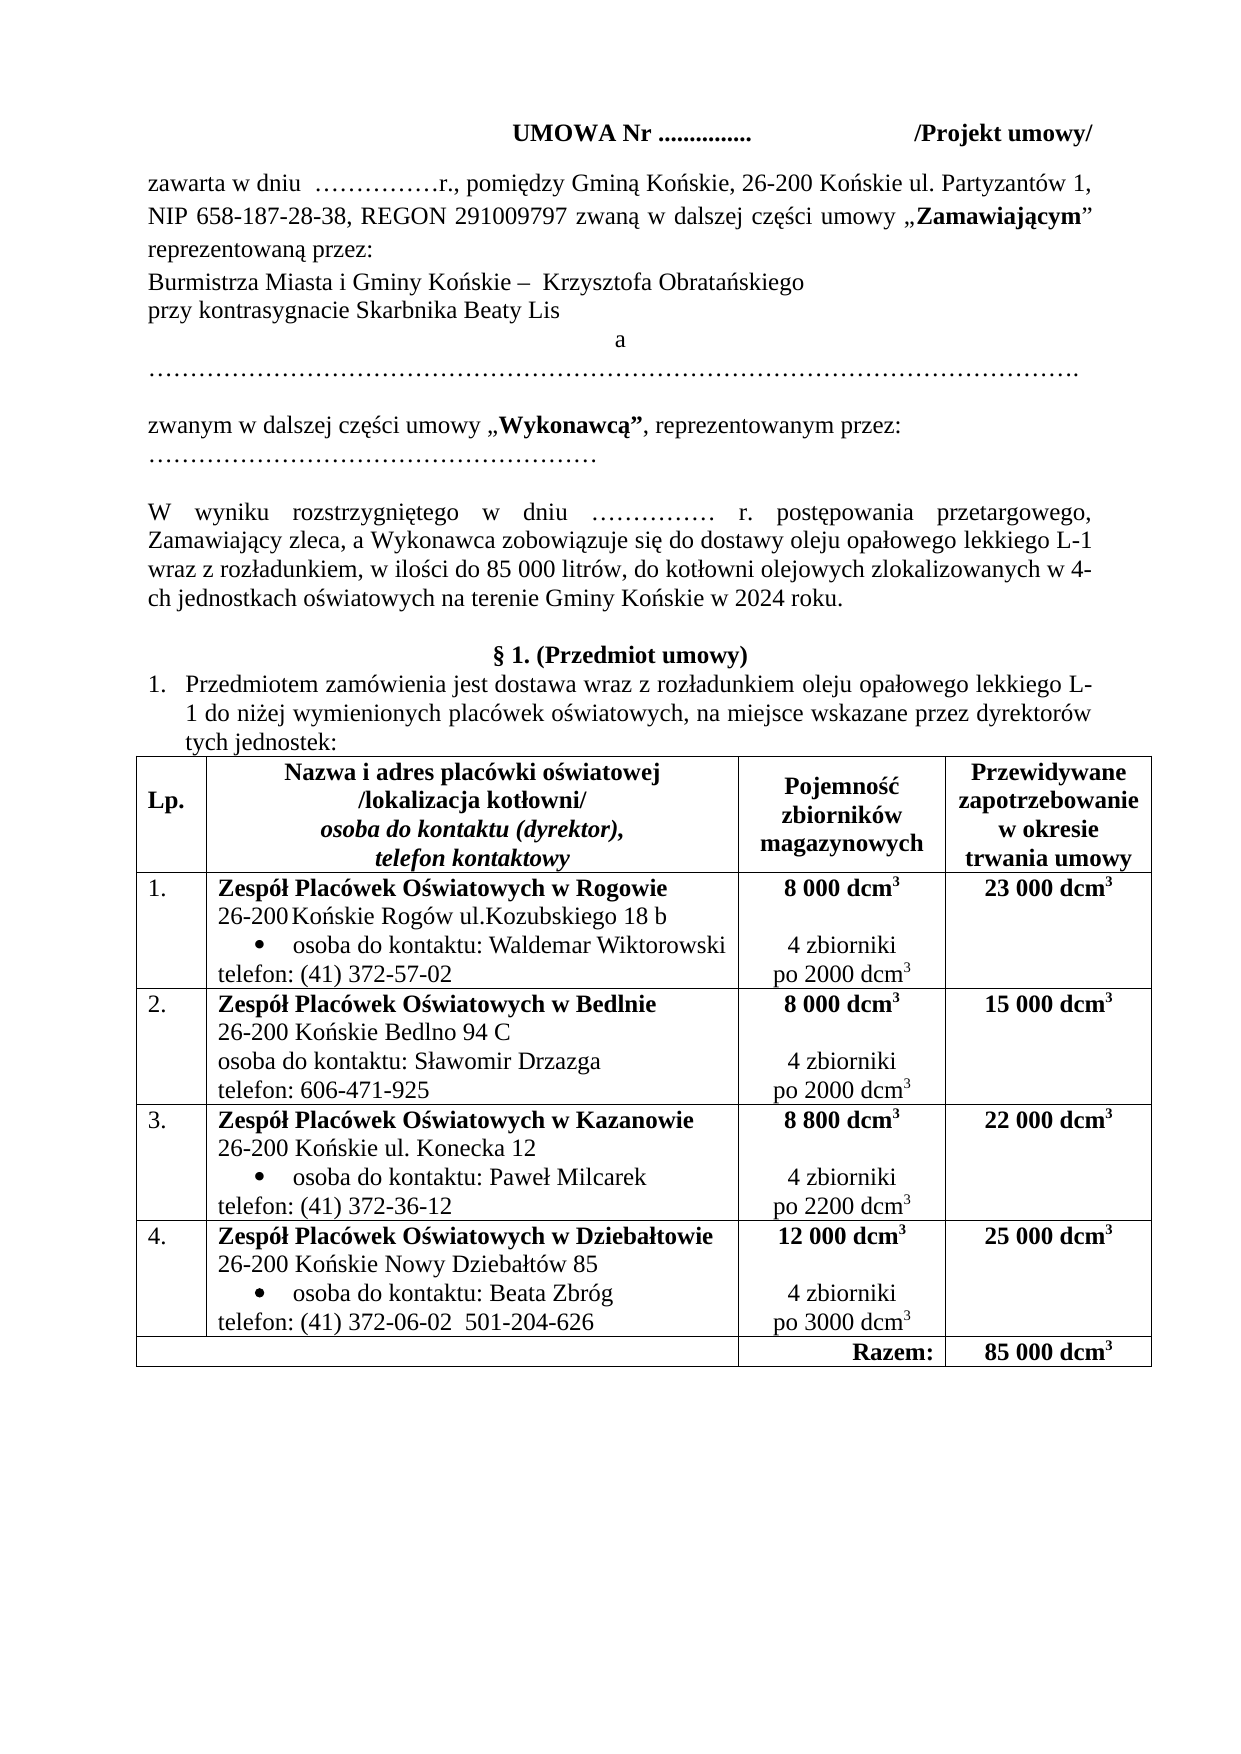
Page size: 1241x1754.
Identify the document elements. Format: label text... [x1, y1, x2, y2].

table_cell [137, 1221, 206, 1336]
table_cell 25 000 dcm3 [946, 1221, 1151, 1336]
text ……………………………………………… [148, 439, 1092, 468]
text …………………………………………………………………………………………………. [148, 353, 1092, 382]
text Burmistrza Miasta i Gminy Końskie – Krzysztofa Obratańskiego [148, 267, 1092, 296]
table_cell 85 000 dcm3 [946, 1337, 1151, 1366]
table_cell Zespół Placówek Oświatowych w Rogowie Końskie Rogów ul.Kozubskiego 18 b osoba do kontaktu: Waldemar Wiktorowski telefon: (41) 372-57-02 [207, 873, 738, 988]
list Przedmiotem zamówienia jest dostawa wraz z rozładunkiem oleju opałowego lekkiego L-1 do niżej wymienionych placówek oświatowych, na miejsce wskazane przez dyrektorów tych jednostek: [148, 669, 1092, 756]
text zwanym w dalszej części umowy „Wykonawcą”, reprezentowanym przez: [148, 411, 1092, 439]
text a [148, 324, 1092, 353]
table_cell 15 000 dcm3 [946, 989, 1151, 1104]
table_cell 12 000 dcm3 4 zbiorniki po 3000 dcm3 [739, 1221, 945, 1336]
table_cell 22 000 dcm3 [946, 1105, 1151, 1220]
table_header Pojemność zbiorników magazynowych [739, 757, 945, 872]
text W wyniku rozstrzygniętego w dniu …………… r. postępowania przetargowego, Zamawiający zleca, a Wykonawca zobowiązuje się do dostawy oleju opałowego lekkiego L-1 wraz z rozładunkiem, w ilości do , do kotłowni olejowych zlokalizowanych w 4-ch jednostkach oświatowych na terenie Gminy Końskie w 2024 roku. [148, 497, 1092, 612]
table_cell Zespół Placówek Oświatowych w Dziebałtowie 26-200 Końskie Nowy Dziebałtów 85 osoba do kontaktu: Beata Zbróg telefon: (41) 372-06-02 501-204-626 [207, 1221, 738, 1336]
table_header Przewidywane zapotrzebowanie w okresie trwania umowy [946, 757, 1151, 872]
subtitle zawarta w dniu ……………r., pomiędzy Gminą Końskie, 26-200 Końskie ul. Partyzantów 1, NIP 658-187-28-38, REGON 291009797 zwaną w dalszej części umowy „Zamawiającym” reprezentowaną przez: [148, 168, 1092, 262]
text § 1. (Przedmiot umowy) [148, 641, 1092, 669]
table_cell Razem: [739, 1337, 945, 1366]
table_cell 8 000 dcm3 4 zbiorniki po 2000 dcm3 [739, 873, 945, 988]
text przy kontrasygnacie Skarbnika Beaty Lis [148, 296, 1092, 324]
table_cell [137, 873, 206, 988]
table_cell [137, 1337, 738, 1366]
table_header Nazwa i adres placówki oświatowej /lokalizacja kotłowni/ osoba do kontaktu (dyrektor), telefon kontaktowy [207, 757, 738, 872]
table_cell Zespół Placówek Oświatowych w Kazanowie 26-200 Końskie ul. Konecka 12 osoba do kontaktu: Paweł Milcarek telefon: (41) 372-36-12 [207, 1105, 738, 1220]
table_cell 8 800 dcm3 4 zbiorniki po 2200 dcm3 [739, 1105, 945, 1220]
table_cell 8 000 dcm3 4 zbiorniki po 2000 dcm3 [739, 989, 945, 1104]
table_cell 23 000 dcm3 [946, 873, 1151, 988]
table_cell [137, 989, 206, 1104]
table_cell Zespół Placówek Oświatowych w Bedlnie 26-200 Końskie Bedlno osoba do kontaktu: Sławomir Drzazga telefon: 606-471-925 [207, 989, 738, 1104]
text UMOWA Nr ............... /Projekt umowy/ [148, 118, 1092, 147]
table_cell [137, 1105, 206, 1220]
table_header Lp. [137, 757, 206, 872]
